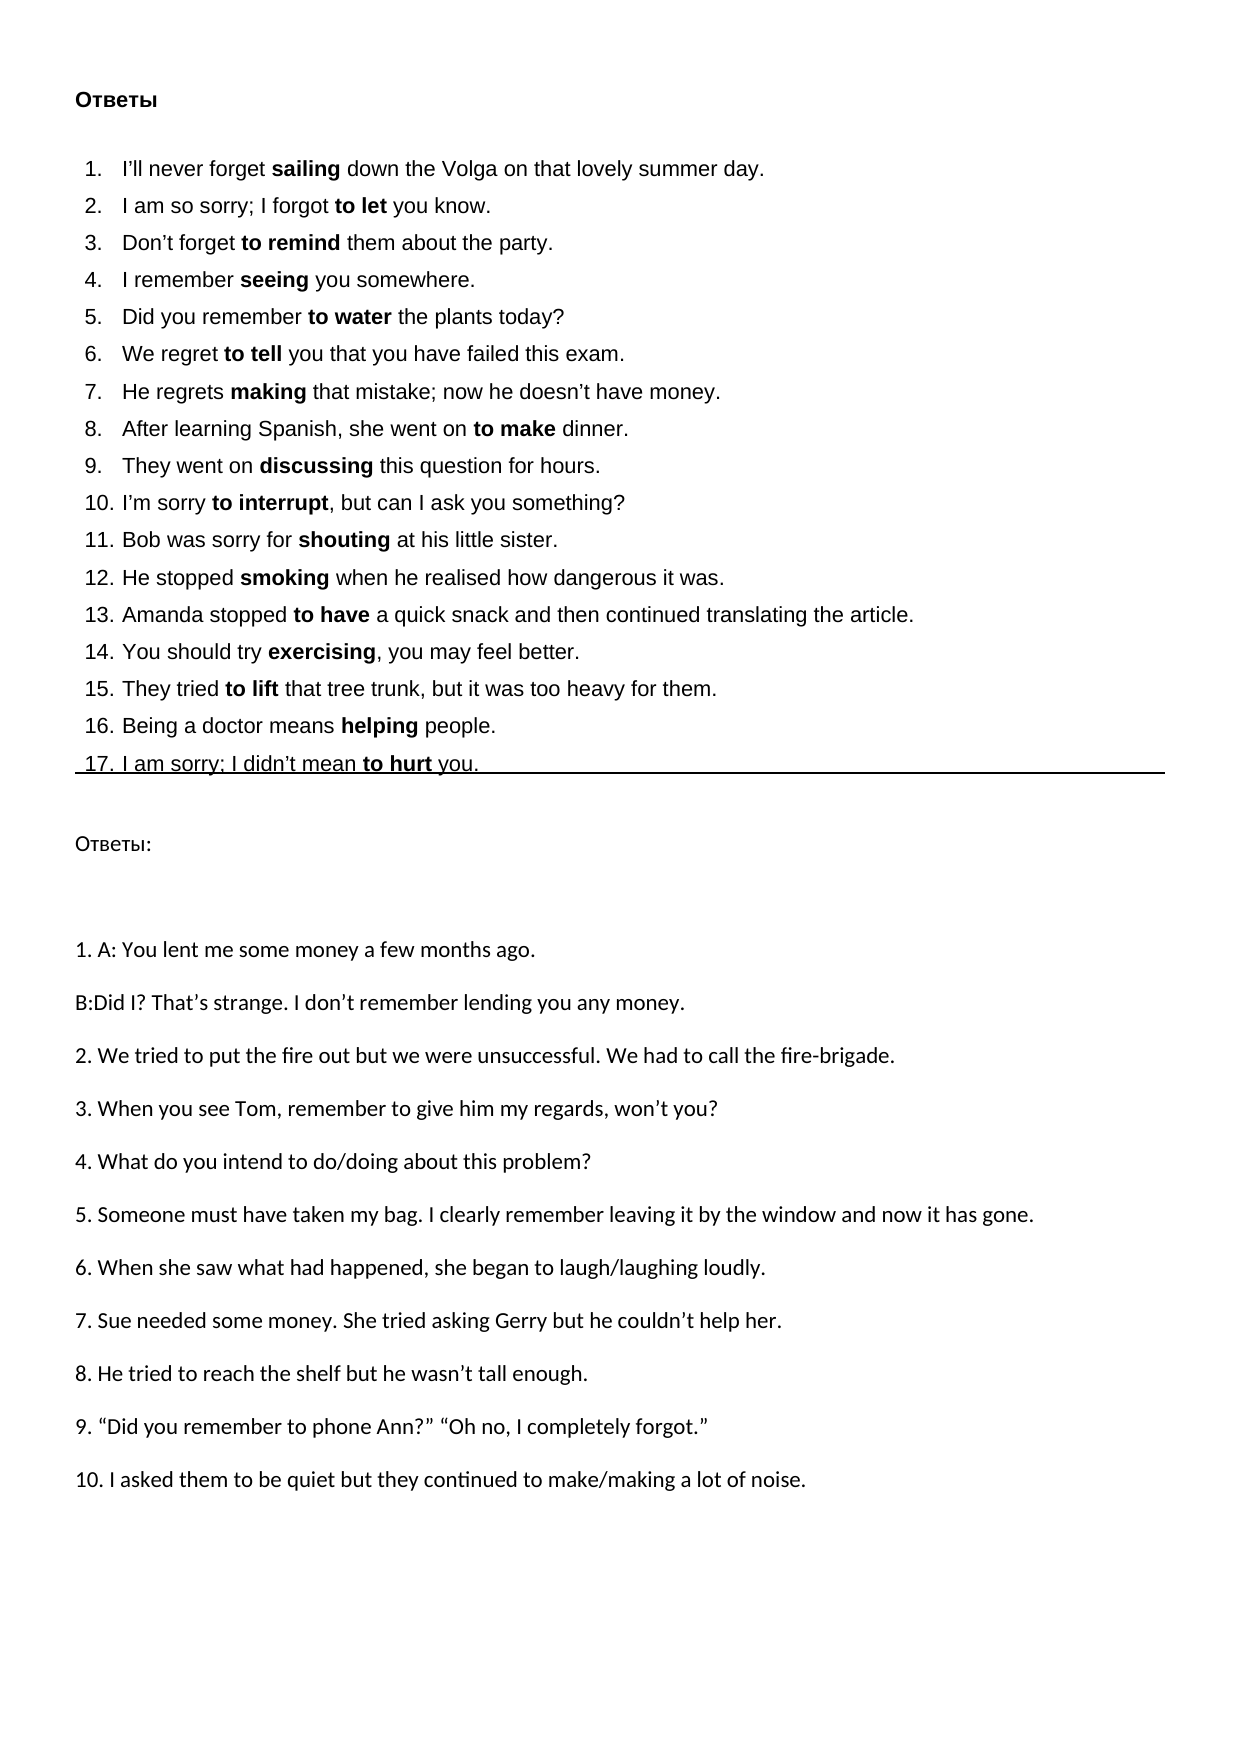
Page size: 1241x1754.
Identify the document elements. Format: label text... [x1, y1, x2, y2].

text 9. “Did you remember to phone Ann?” “Oh no, I completely forgot.” [75, 1412, 1165, 1440]
text 4. What do you intend to do/doing about this problem? [75, 1147, 1165, 1175]
list We regret to tell you that you have failed this exam. [84, 329, 1165, 367]
list I am sorry; I didn’t mean to hurt you. [84, 738, 1165, 772]
list I am so sorry; I forgot to let you know. [84, 181, 1165, 218]
list After learning Spanish, she went on to make dinner. [84, 404, 1165, 441]
list I remember seeing you somewhere. [84, 255, 1165, 292]
text Ответы: [75, 829, 1165, 857]
list They went on discussing this question for hours. [84, 441, 1165, 478]
text Ответы [75, 75, 1165, 112]
list I’m sorry to interrupt, but can I ask you something? [84, 478, 1165, 515]
list He stopped smoking when he realised how dangerous it was. [84, 552, 1165, 590]
list Bob was sorry for shouting at his little sister. [84, 515, 1165, 552]
list Don’t forget to remind them about the party. [84, 218, 1165, 255]
text 6. When she saw what had happened, she began to laugh/laughing loudly. [75, 1253, 1165, 1281]
text 7. Sue needed some money. She tried asking Gerry but he couldn’t help her. [75, 1306, 1165, 1334]
list They tried to lift that tree trunk, but it was too heavy for them. [84, 664, 1165, 701]
list I’ll never forget sailing down the Volga on that lovely summer day. [84, 143, 1165, 181]
text 2. We tried to put the fire out but we were unsuccessful. We had to call the fire-brigade. [75, 1041, 1165, 1069]
text 8. He tried to reach the shelf but he wasn’t tall enough. [75, 1359, 1165, 1387]
list He regrets making that mistake; now he doesn’t have money. [84, 367, 1165, 404]
text 10. I asked them to be quiet but they continued to make/making a lot of noise. [75, 1465, 1165, 1493]
list Amanda stopped to have a quick snack and then continued translating the article. [84, 590, 1165, 627]
text 5. Someone must have taken my bag. I clearly remember leaving it by the window and now it has gone. [75, 1200, 1165, 1228]
text 1. A: You lent me some money a few months ago. [75, 935, 1165, 963]
text B:Did I? That’s strange. I don’t remember lending you any money. [75, 988, 1165, 1016]
list You should try exercising, you may feel better. [84, 627, 1165, 664]
list Being a doctor means helping people. [84, 701, 1165, 738]
text 3. When you see Tom, remember to give him my regards, won’t you? [75, 1094, 1165, 1122]
list Did you remember to water the plants today? [84, 292, 1165, 329]
